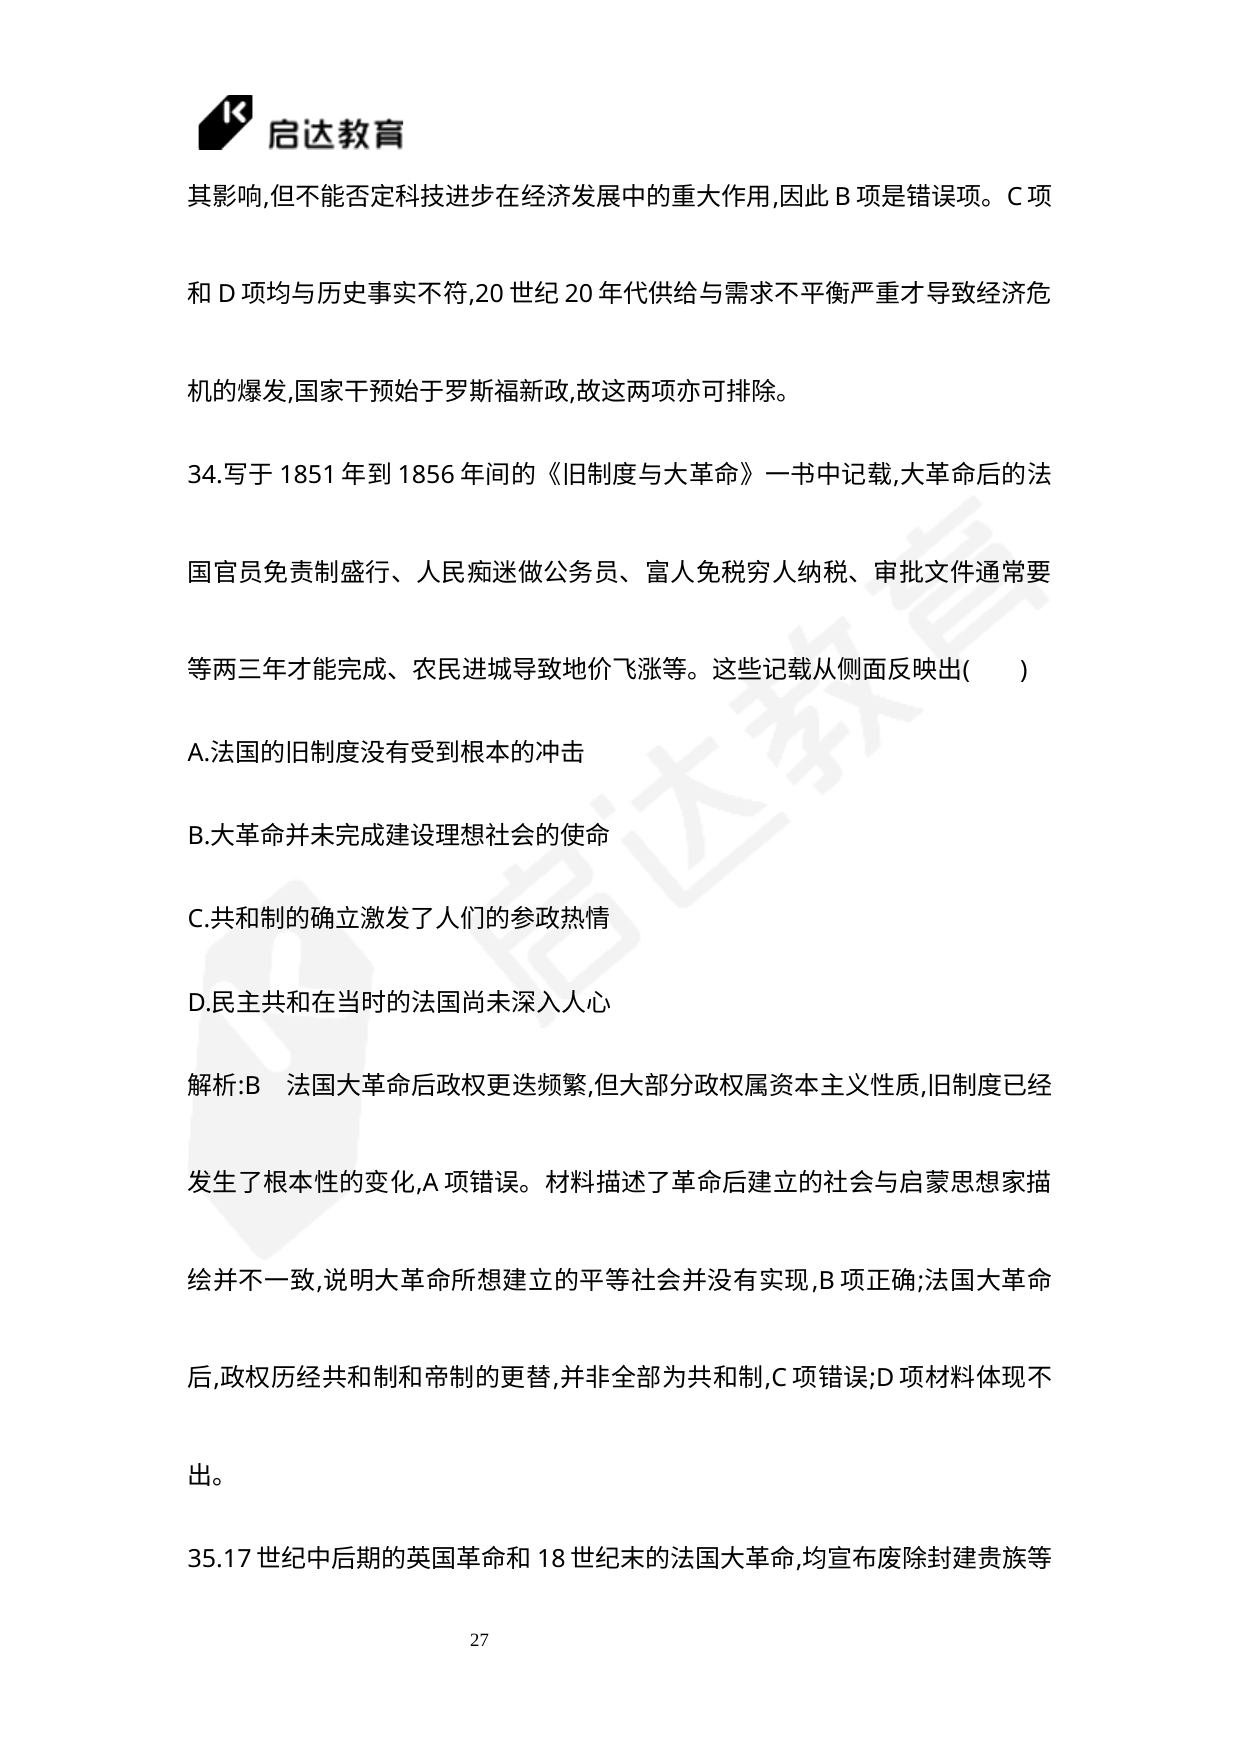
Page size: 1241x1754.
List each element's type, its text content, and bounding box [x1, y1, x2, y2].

text 34.写于1851年到1856年间的《旧制度与大革命》一书中记载,大革命后的法国官员免责制盛行、人民痴迷做公务员、富人免税穷人纳税、审批文件通常要等两三年才能完成、农民进城导致地价飞涨等。这些记载从侧面反映出( ) [187, 440, 1053, 700]
text A.法国的旧制度没有受到根本的冲击 [187, 718, 1053, 783]
text D.民主共和在当时的法国尚未深入人心 [187, 968, 1053, 1033]
text 35.17世纪中后期的英国革命和18世纪末的法国大革命,均宣布废除封建贵族等级制度,代之以财产资格限制为特征的社会标准,这为社会成员改变其社会地位提供了舞台。这种制度变革( ) [187, 1524, 1053, 1589]
picture [198, 95, 404, 150]
text B.大革命并未完成建设理想社会的使命 [187, 801, 1053, 866]
text 解析:B 法国大革命后政权更迭频繁,但大部分政权属资本主义性质,旧制度已经发生了根本性的变化,A项错误。材料描述了革命后建立的社会与启蒙思想家描绘并不一致,说明大革命所想建立的平等社会并没有实现,B项正确;法国大革命后,政权历经共和制和帝制的更替,并非全部为共和制,C项错误;D项材料体现不出。 [187, 1051, 1053, 1506]
text C.共和制的确立激发了人们的参政热情 [187, 884, 1053, 949]
